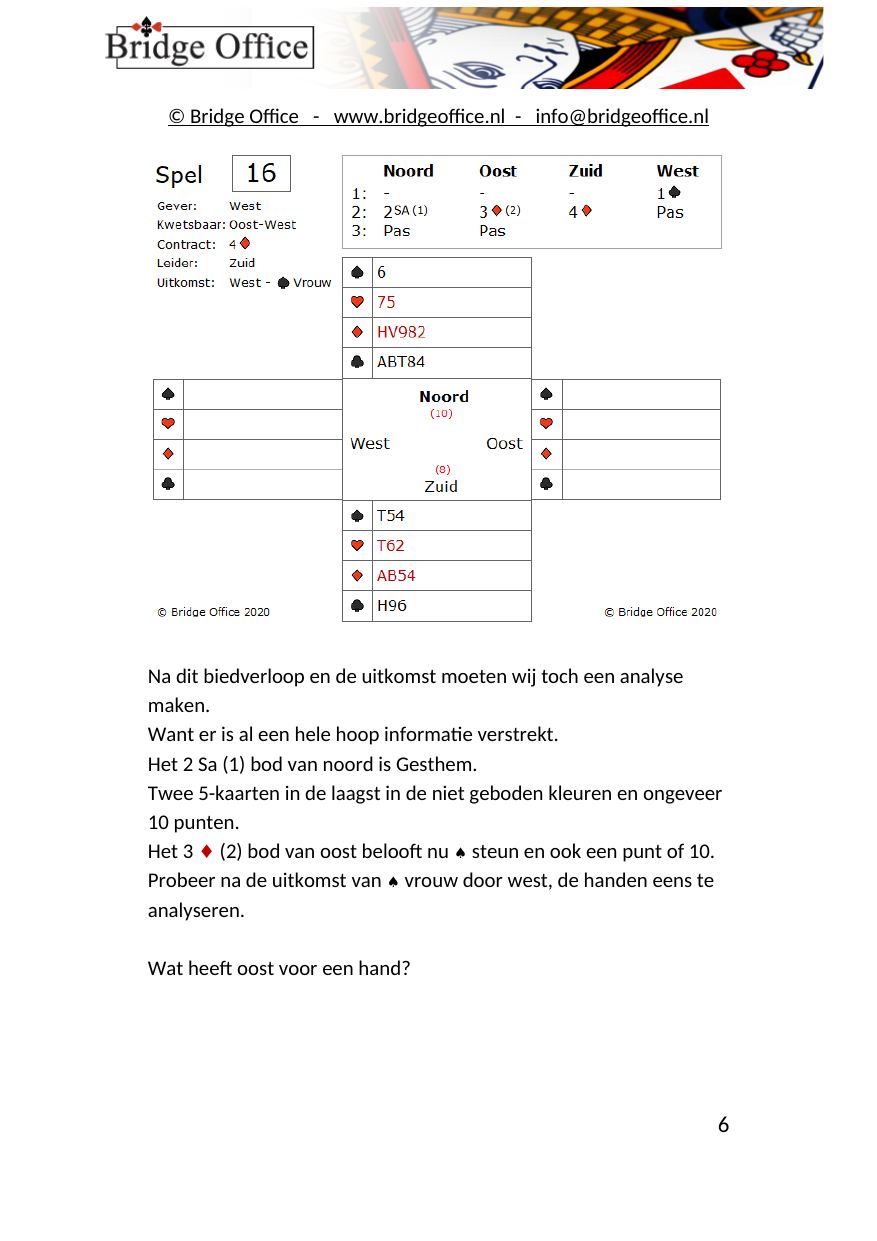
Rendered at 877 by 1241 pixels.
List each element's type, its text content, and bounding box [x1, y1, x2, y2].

text Het 3 ♦ (2) bod van oost belooft nu ♠ steun en ook een punt of 10. [148, 838, 729, 864]
text Het 2 Sa (1) bod van noord is Gesthem. [148, 751, 729, 776]
text Twee 5-kaarten in de laagst in de niet geboden kleuren en ongeveer 10 punten. [148, 780, 729, 834]
text Na dit biedverloop en de uitkomst moeten wij toch een analyse maken. [148, 631, 729, 718]
text Probeer na de uitkomst van ♠ vrouw door west, de handen eens te analyseren. [148, 868, 729, 922]
text Wat heeft oost voor een hand? [148, 955, 729, 981]
picture [78, 7, 824, 89]
text Want er is al een hele hoop informatie verstrekt. [148, 722, 729, 747]
picture [147, 147, 730, 631]
